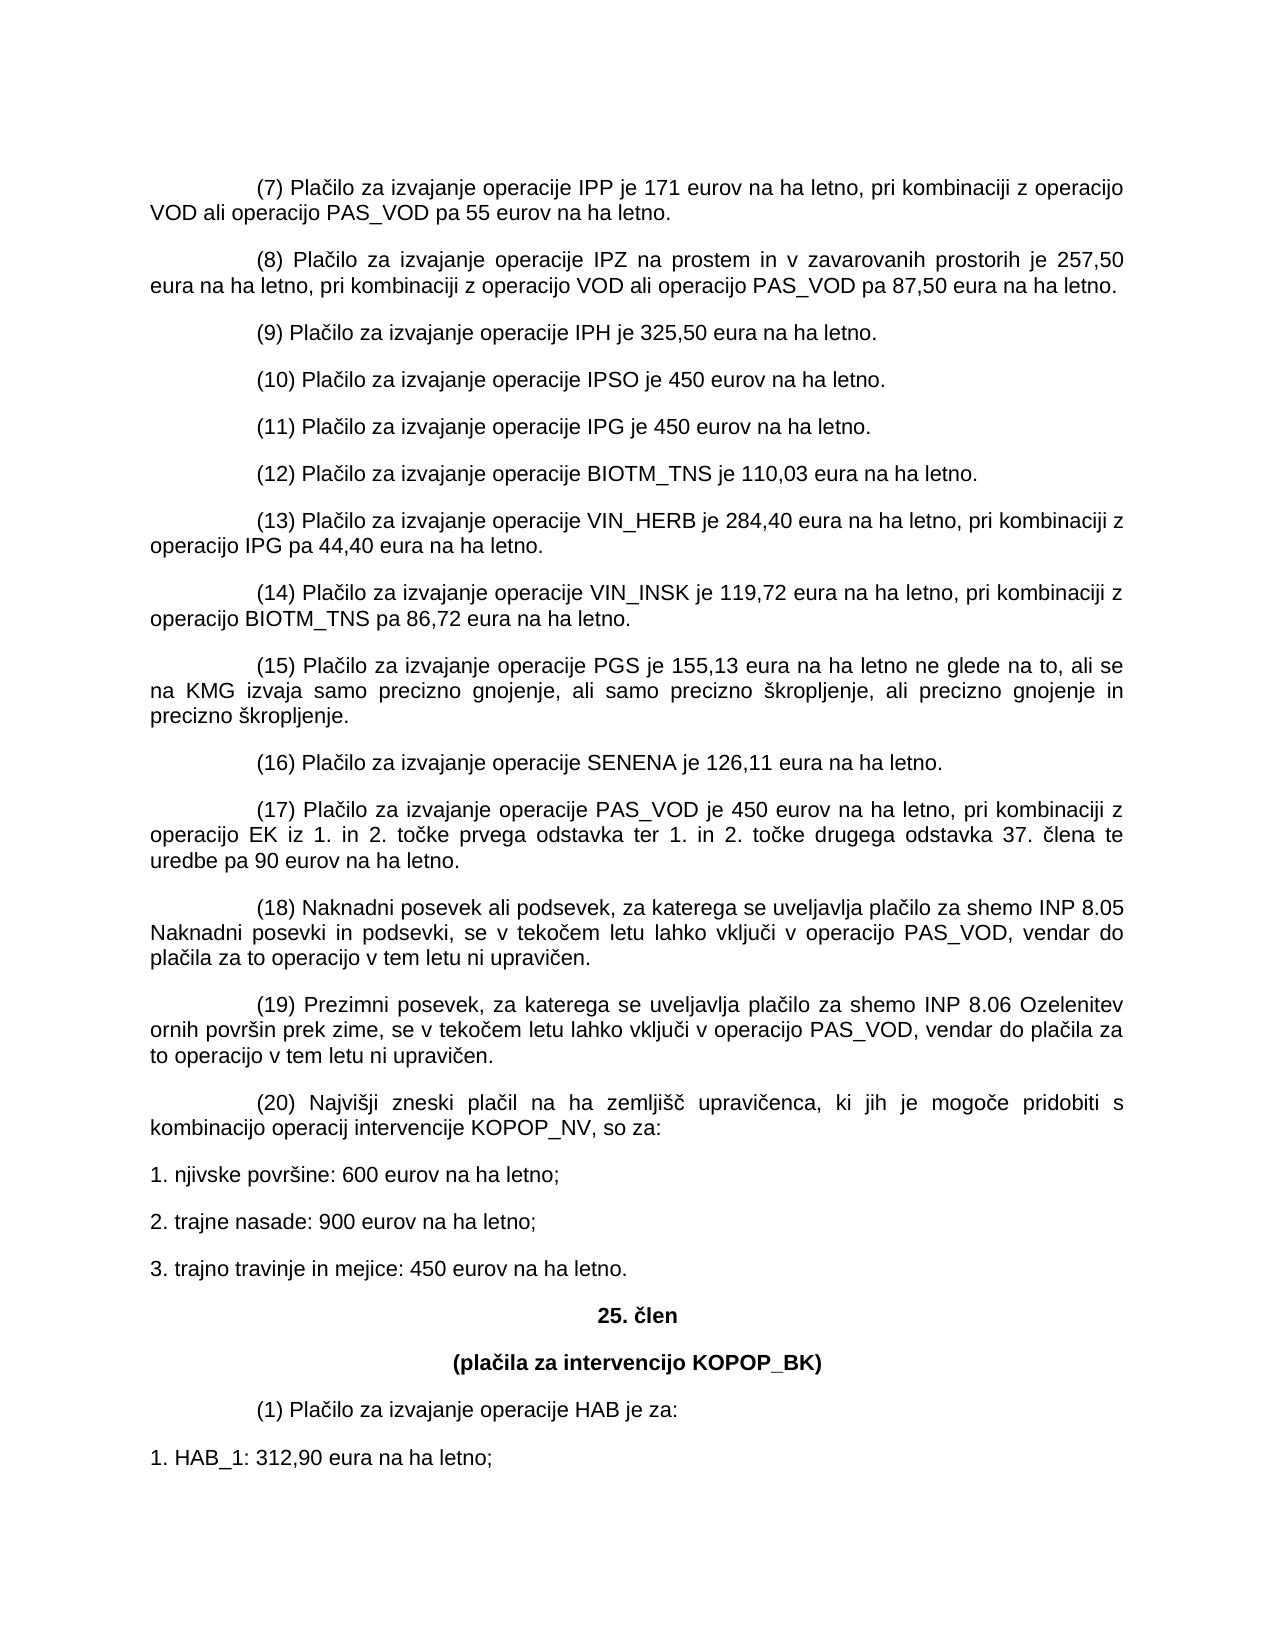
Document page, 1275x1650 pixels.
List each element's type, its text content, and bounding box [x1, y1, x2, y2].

text (9) Plačilo za izvajanje operacije IPH je 325,50 eura na ha letno. [150, 294, 1125, 342]
text 1. njivske površine: 600 eurov na ha letno; [150, 1162, 1125, 1187]
text 2. trajne nasade: 900 eurov na ha letno; [150, 1209, 1125, 1234]
text (16) Plačilo za izvajanje operacije SENENA je 126,11 eura na ha letno. [150, 725, 1125, 772]
text (1) Plačilo za izvajanje operacije HAB je za: [150, 1372, 1125, 1422]
text (8) Plačilo za izvajanje operacije IPZ na prostem in v zavarovanih prostorih je 257,50 eura na ha letno, pri kombinaciji z operacijo VOD ali operacijo PAS_VOD pa 87,50 eura na ha letno. [150, 222, 1125, 294]
text 25. člen [150, 1253, 1125, 1300]
text (17) Plačilo za izvajanje operacije PAS_VOD je 450 eurov na ha letno, pri kombinaciji z operacijo EK iz 1. in 2. točke prvega odstavka ter 1. in 2. točke drugega odstavka 37. člena te uredbe pa 90 eurov na ha letno. [150, 772, 1125, 869]
text (10) Plačilo za izvajanje operacije IPSO je 450 eurov na ha letno. [150, 342, 1125, 389]
text (19) Prezimni posevek, za katerega se uveljavlja plačilo za shemo INP 8.06 Ozelenitev ornih površin prek zime, se v tekočem letu lahko vključi v operacijo PAS_VOD, vendar do plačila za to operacijo v tem letu ni upravičen. [150, 967, 1125, 1064]
text (20) Najvišji zneski plačil na ha zemljišč upravičenca, ki jih je mogoče pridobiti s kombinacijo operacij intervencije KOPOP_NV, so za: [150, 1064, 1125, 1140]
text (plačila za intervencijo KOPOP_BK) [150, 1300, 1125, 1372]
text (15) Plačilo za izvajanje operacije PGS je 155,13 eura na ha letno ne glede na to, ali se na KMG izvaja samo precizno gnojenje, ali samo precizno škropljenje, ali precizno gnojenje in precizno škropljenje. [150, 627, 1125, 725]
text 1. HAB_1: 312,90 eura na ha letno; [150, 1444, 1125, 1469]
text (12) Plačilo za izvajanje operacije BIOTM_TNS je 110,03 eura na ha letno. [150, 436, 1125, 483]
text (18) Naknadni posevek ali podsevek, za katerega se uveljavlja plačilo za shemo INP 8.05 Naknadni posevki in podsevki, se v tekočem letu lahko vključi v operacijo PAS_VOD, vendar do plačila za to operacijo v tem letu ni upravičen. [150, 869, 1125, 967]
text (7) Plačilo za izvajanje operacije IPP je 171 eurov na ha letno, pri kombinaciji z operacijo VOD ali operacijo PAS_VOD pa 55 eurov na ha letno. [150, 150, 1125, 222]
text (11) Plačilo za izvajanje operacije IPG je 450 eurov na ha letno. [150, 389, 1125, 436]
text (14) Plačilo za izvajanje operacije VIN_INSK je 119,72 eura na ha letno, pri kombinaciji z operacijo BIOTM_TNS pa 86,72 eura na ha letno. [150, 555, 1125, 627]
text (13) Plačilo za izvajanje operacije VIN_HERB je 284,40 eura na ha letno, pri kombinaciji z operacijo IPG pa 44,40 eura na ha letno. [150, 483, 1125, 555]
